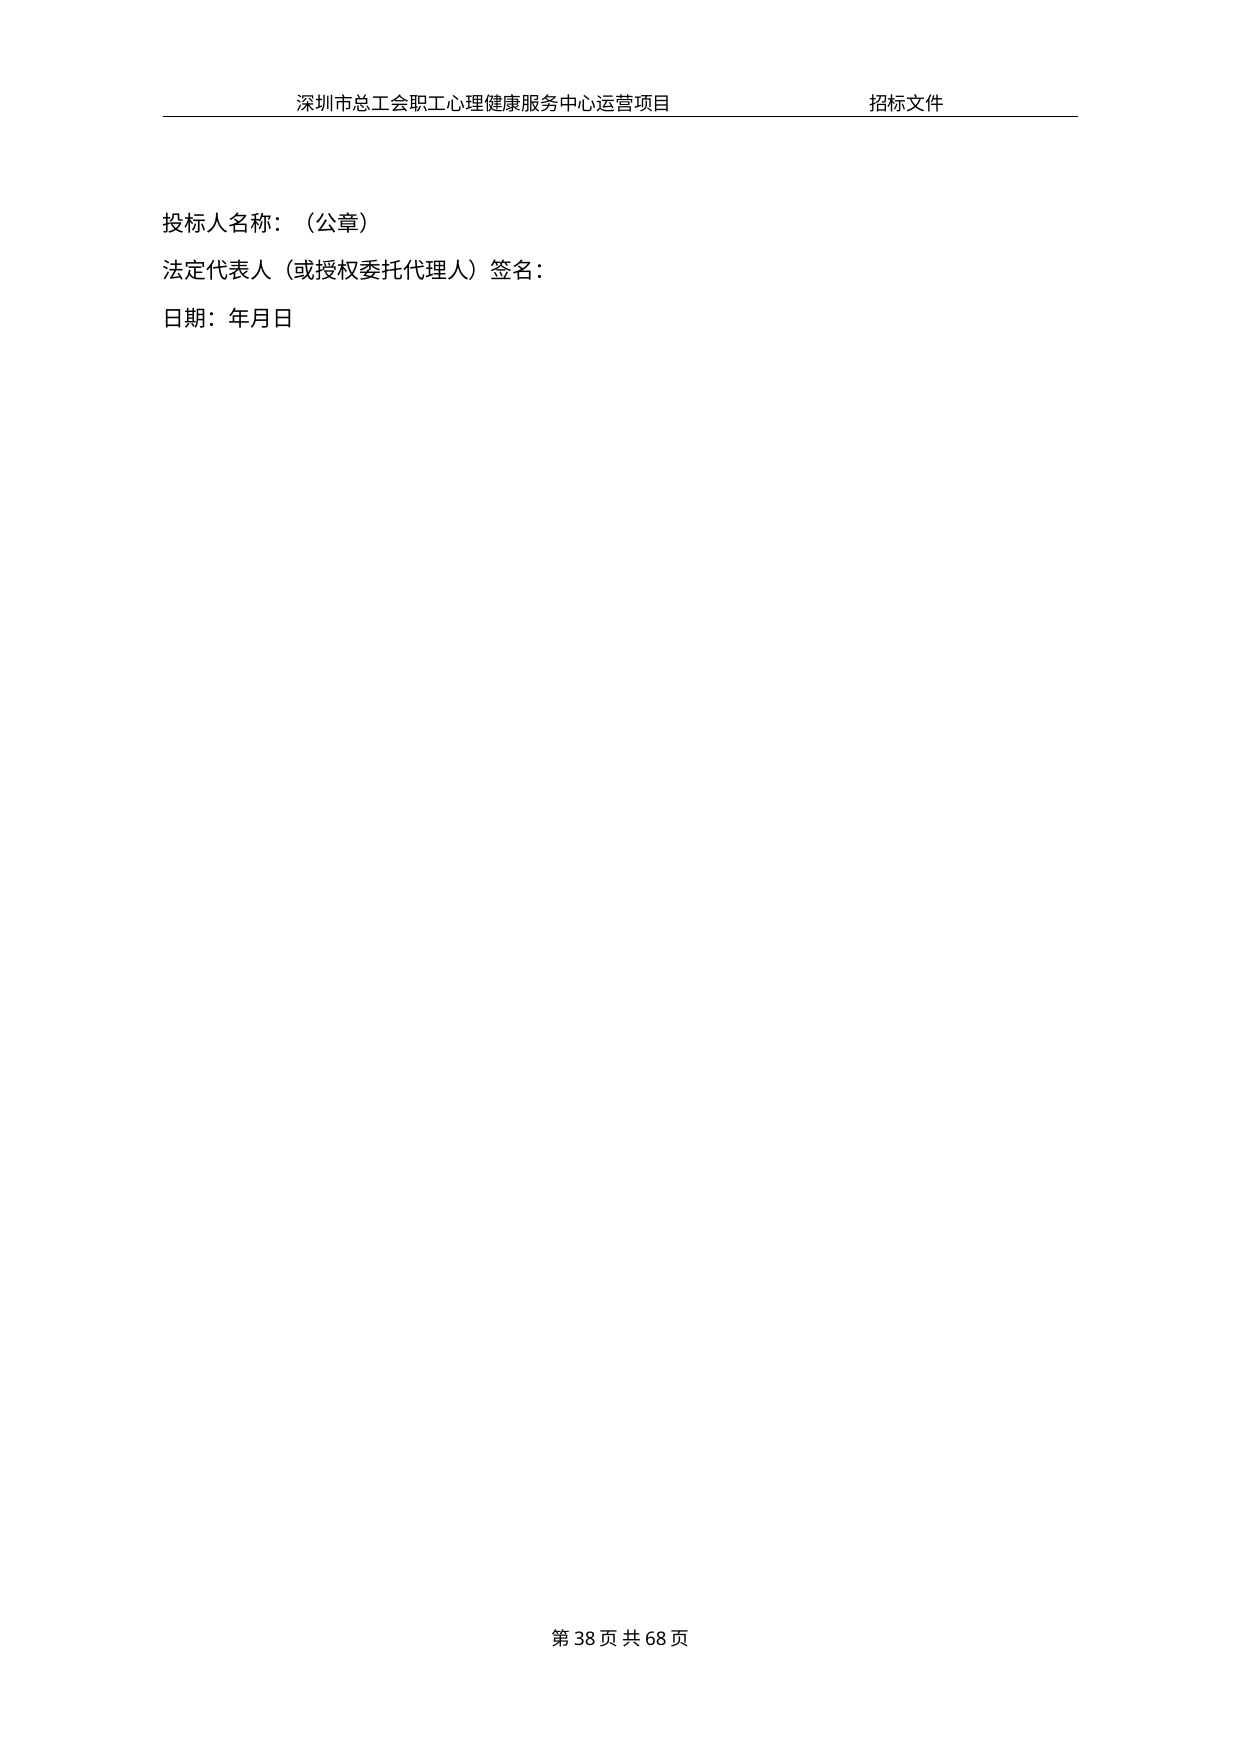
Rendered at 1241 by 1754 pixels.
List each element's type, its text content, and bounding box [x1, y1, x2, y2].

text 日期：年月日 [162, 301, 1078, 332]
text 法定代表人（或授权委托代理人）签名： [162, 253, 1078, 285]
text 投标人名称：（公章） [162, 206, 1078, 237]
